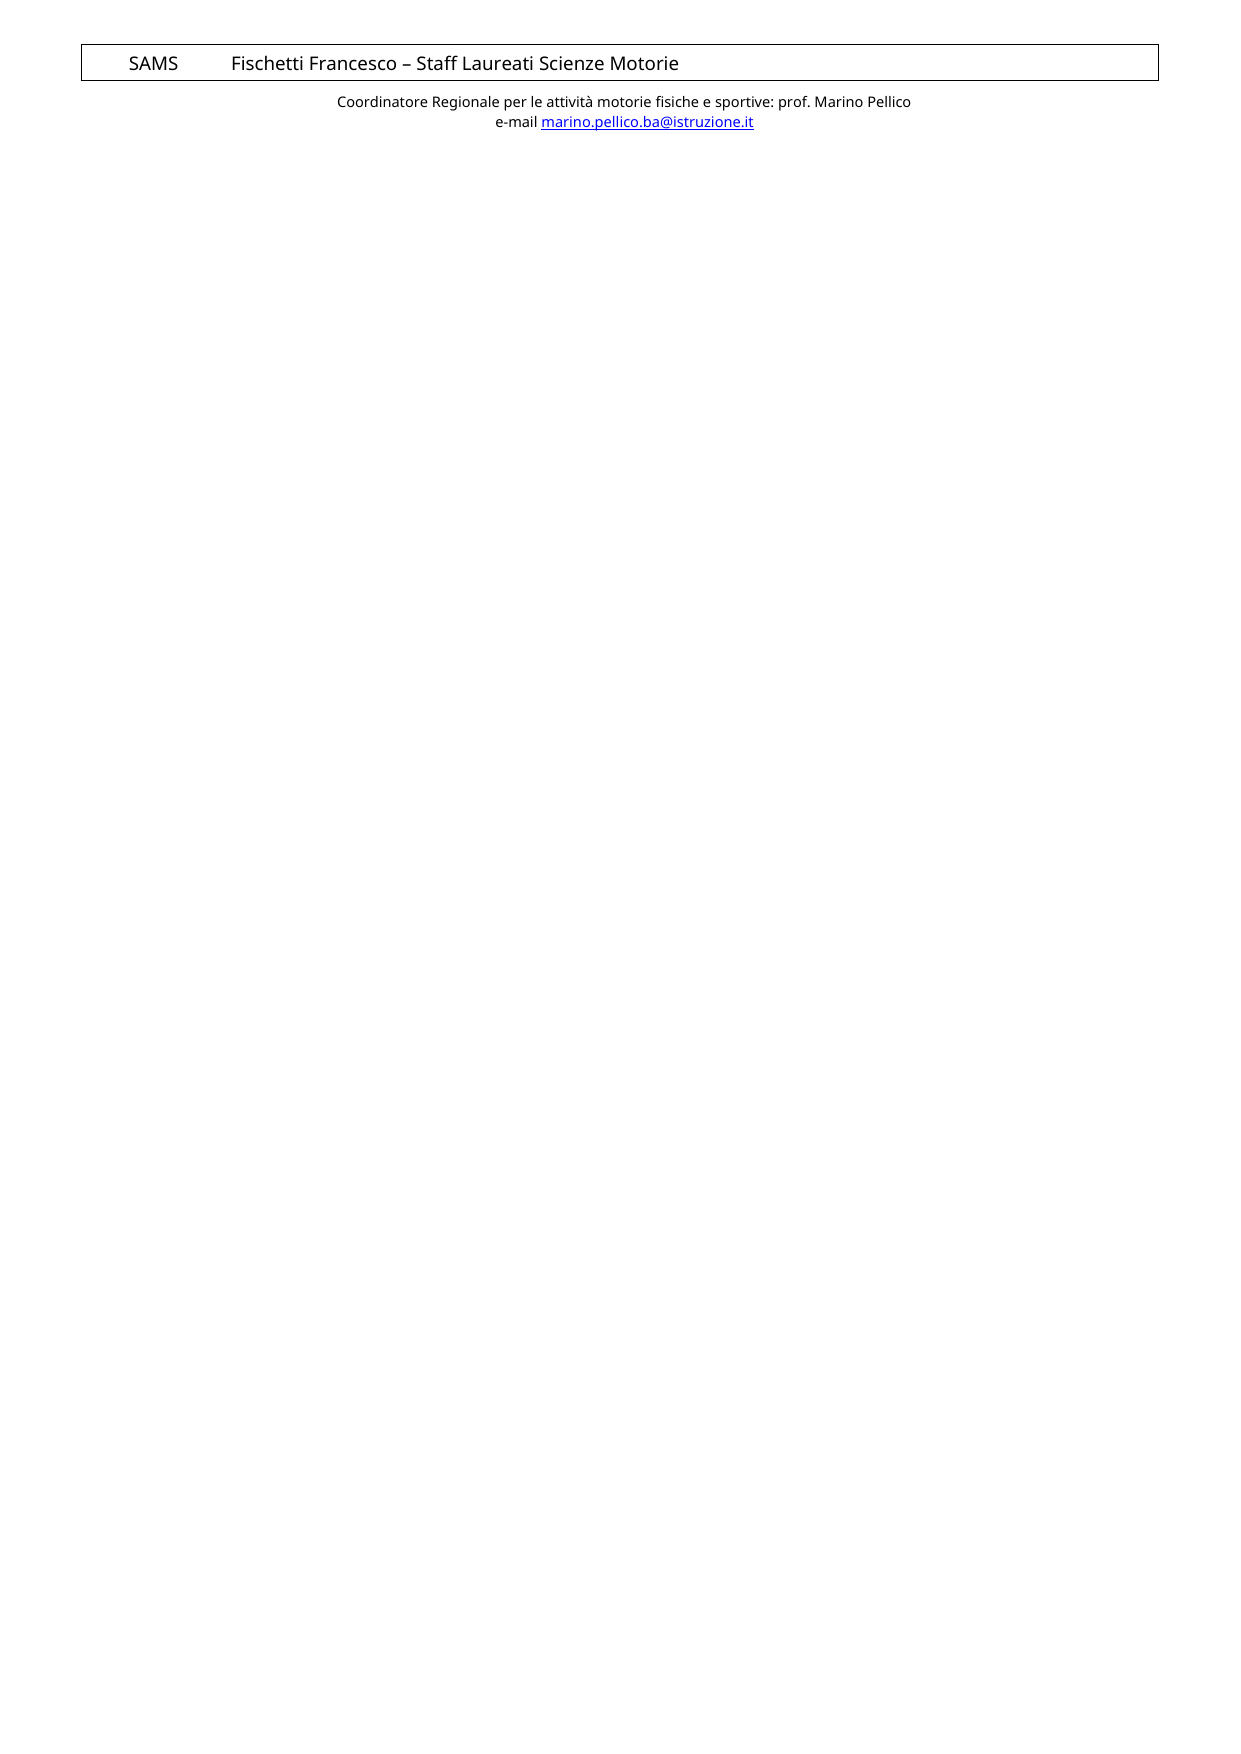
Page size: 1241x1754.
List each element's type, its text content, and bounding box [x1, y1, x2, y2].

text e-mail marino.pellico.ba@istruzione.it [89, 112, 1160, 132]
table_cell Fischetti Francesco – Staff Laureati Scienze Motorie [225, 45, 1158, 80]
table_cell SAMS [82, 45, 225, 80]
text Coordinatore Regionale per le attività motorie fisiche e sportive: prof. Marino Pellico [89, 92, 1160, 112]
